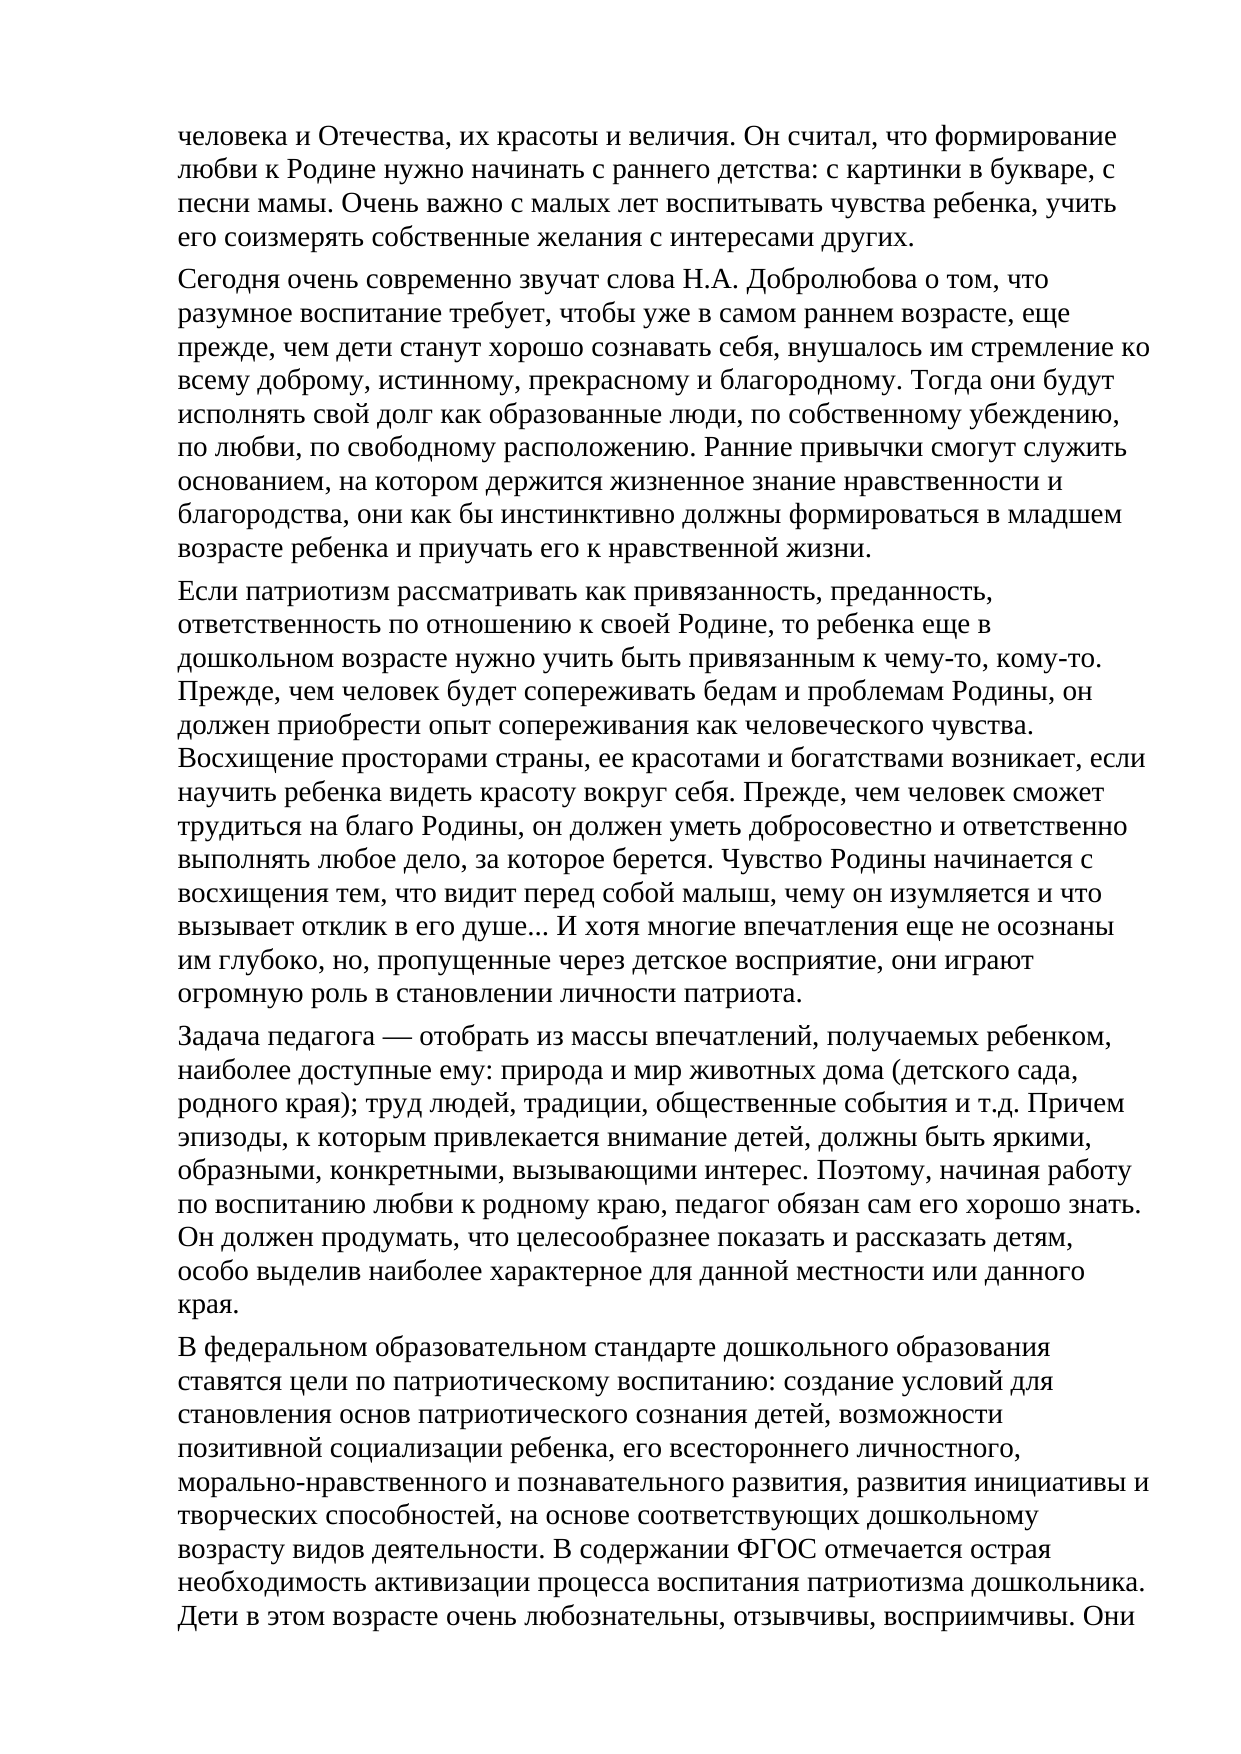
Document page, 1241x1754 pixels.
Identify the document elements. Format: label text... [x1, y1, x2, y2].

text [177, 118, 1152, 252]
text Задача педагога — отобрать из массы впечатлений, получаемых ребенком, наиболее доступные ему: природа и мир животных дома (детского сада, родного края); труд людей, традиции, общественные события и т.д. Причем эпизоды, к которым привлекается внимание детей, должны быть яркими, образными, конкретными, вызывающими интерес. Поэтому, начиная работу по воспитанию любви к родному краю, педагог обязан сам его хорошо знать. Он должен продумать, что целесообразнее показать и рассказать детям, особо выделив наиболее характерное для данной местности или данного края. [177, 1018, 1152, 1320]
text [177, 1329, 1152, 1631]
text Сегодня очень современно звучат слова Н.А. Добролюбова о том, что разумное воспитание требует, чтобы уже в самом раннем возрасте, еще прежде, чем дети станут хорошо сознавать себя, внушалось им стремление ко всему доброму, истинному, прекрасному и благородному. Тогда они будут исполнять свой долг как образованные люди, по собственному убеждению, по любви, по свободному расположению. Ранние привычки смогут служить основанием, на котором держится жизненное знание нравственности и благородства, они как бы инстинктивно должны формироваться в младшем возрасте ребенка и приучать его к нравственной жизни. [177, 262, 1152, 563]
text Если патриотизм рассматривать как привязанность, преданность, ответственность по отношению к своей Родине, то ребенка еще в дошкольном возрасте нужно учить быть привязанным к чему-то, кому-то. Прежде, чем человек будет сопереживать бедам и проблемам Родины, он должен приобрести опыт сопереживания как человеческого чувства. Восхищение просторами страны, ее красотами и богатствами возникает, если научить ребенка видеть красоту вокруг себя. Прежде, чем человек сможет трудиться на благо Родины, он должен уметь добросовестно и ответственно выполнять любое дело, за которое берется. Чувство Родины начинается с восхищения тем, что видит перед собой малыш, чему он изумляется и что вызывает отклик в его душе... И хотя многие впечатления еще не осознаны им глубоко, но, пропущенные через детское восприятие, они играют огромную роль в становлении личности патриота. [177, 573, 1152, 1009]
